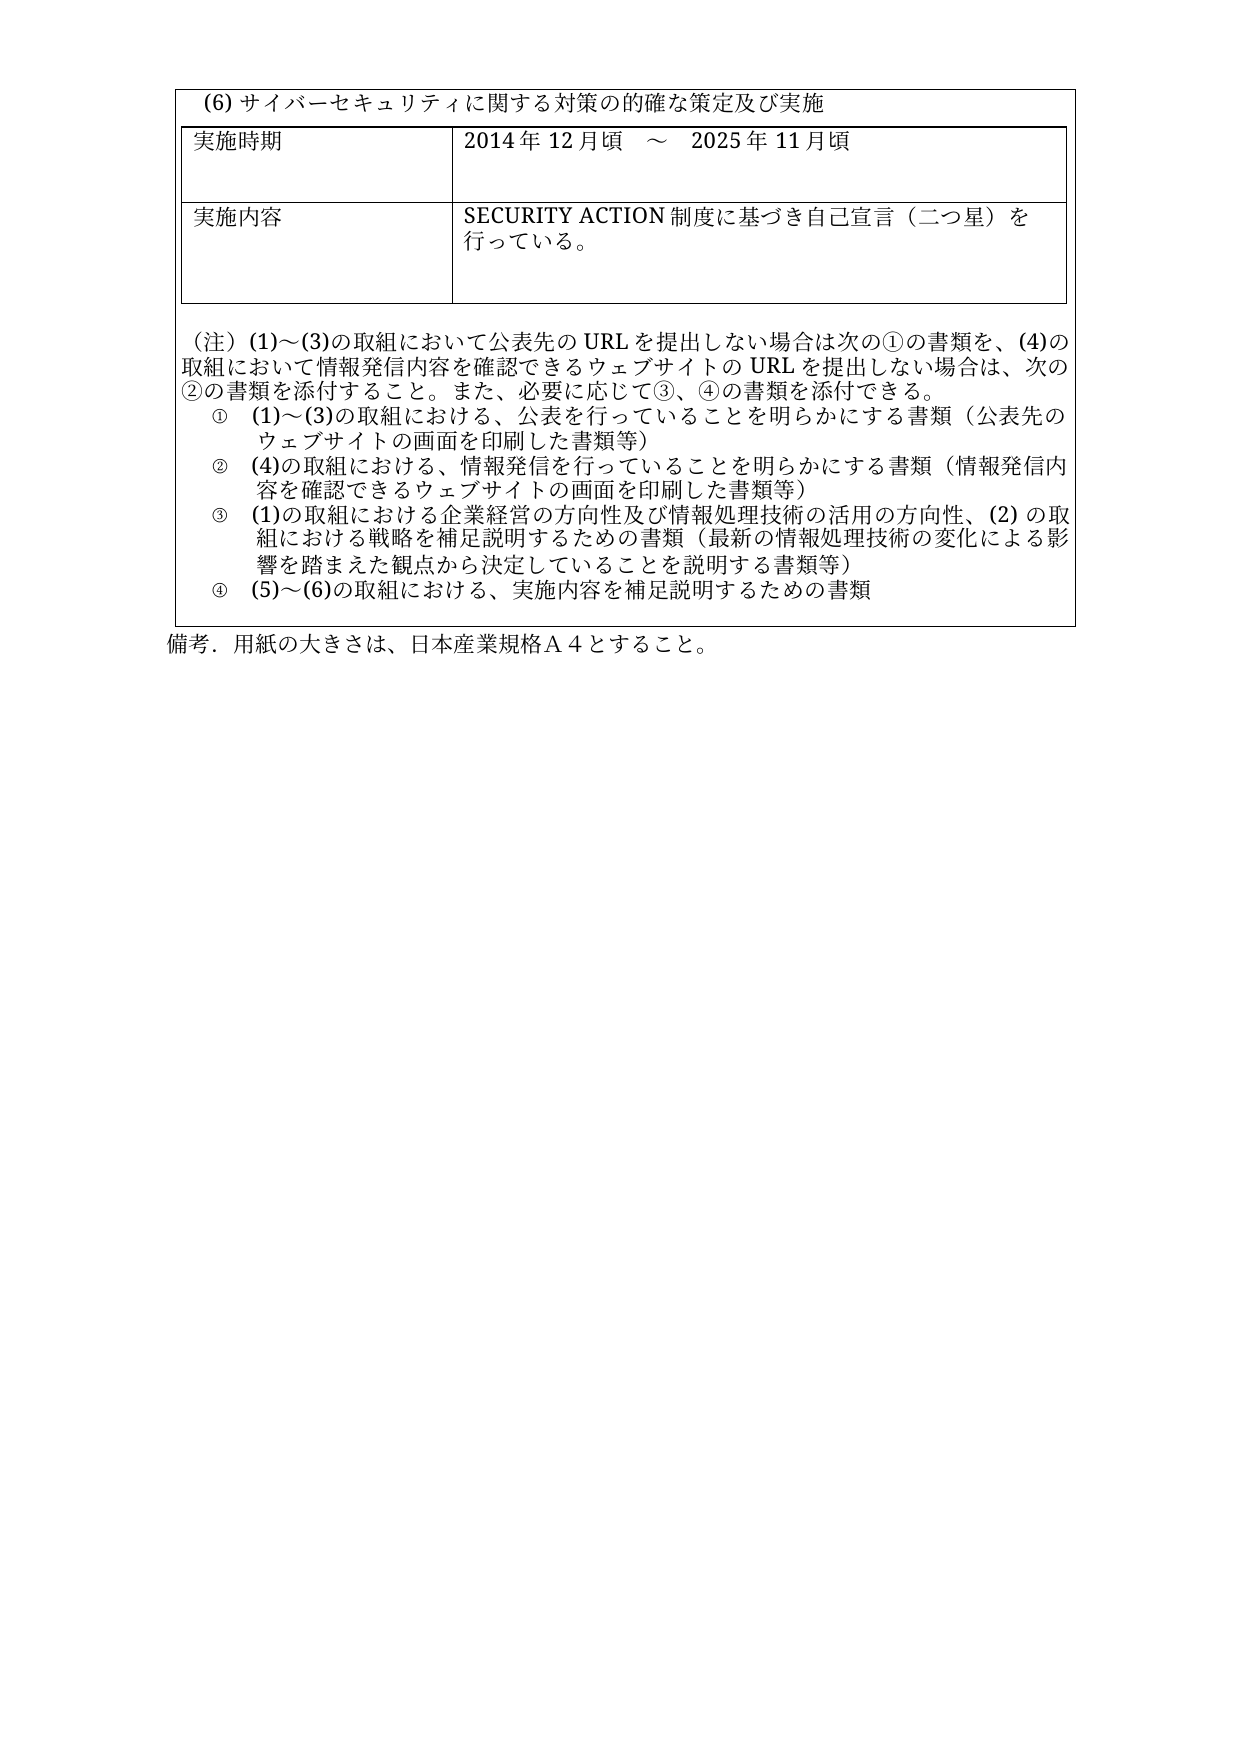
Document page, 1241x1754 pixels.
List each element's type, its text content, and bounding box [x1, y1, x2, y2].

text 備考．用紙の大きさは、日本産業規格Ａ４とすること。 [167, 627, 1070, 658]
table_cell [176, 90, 1075, 626]
